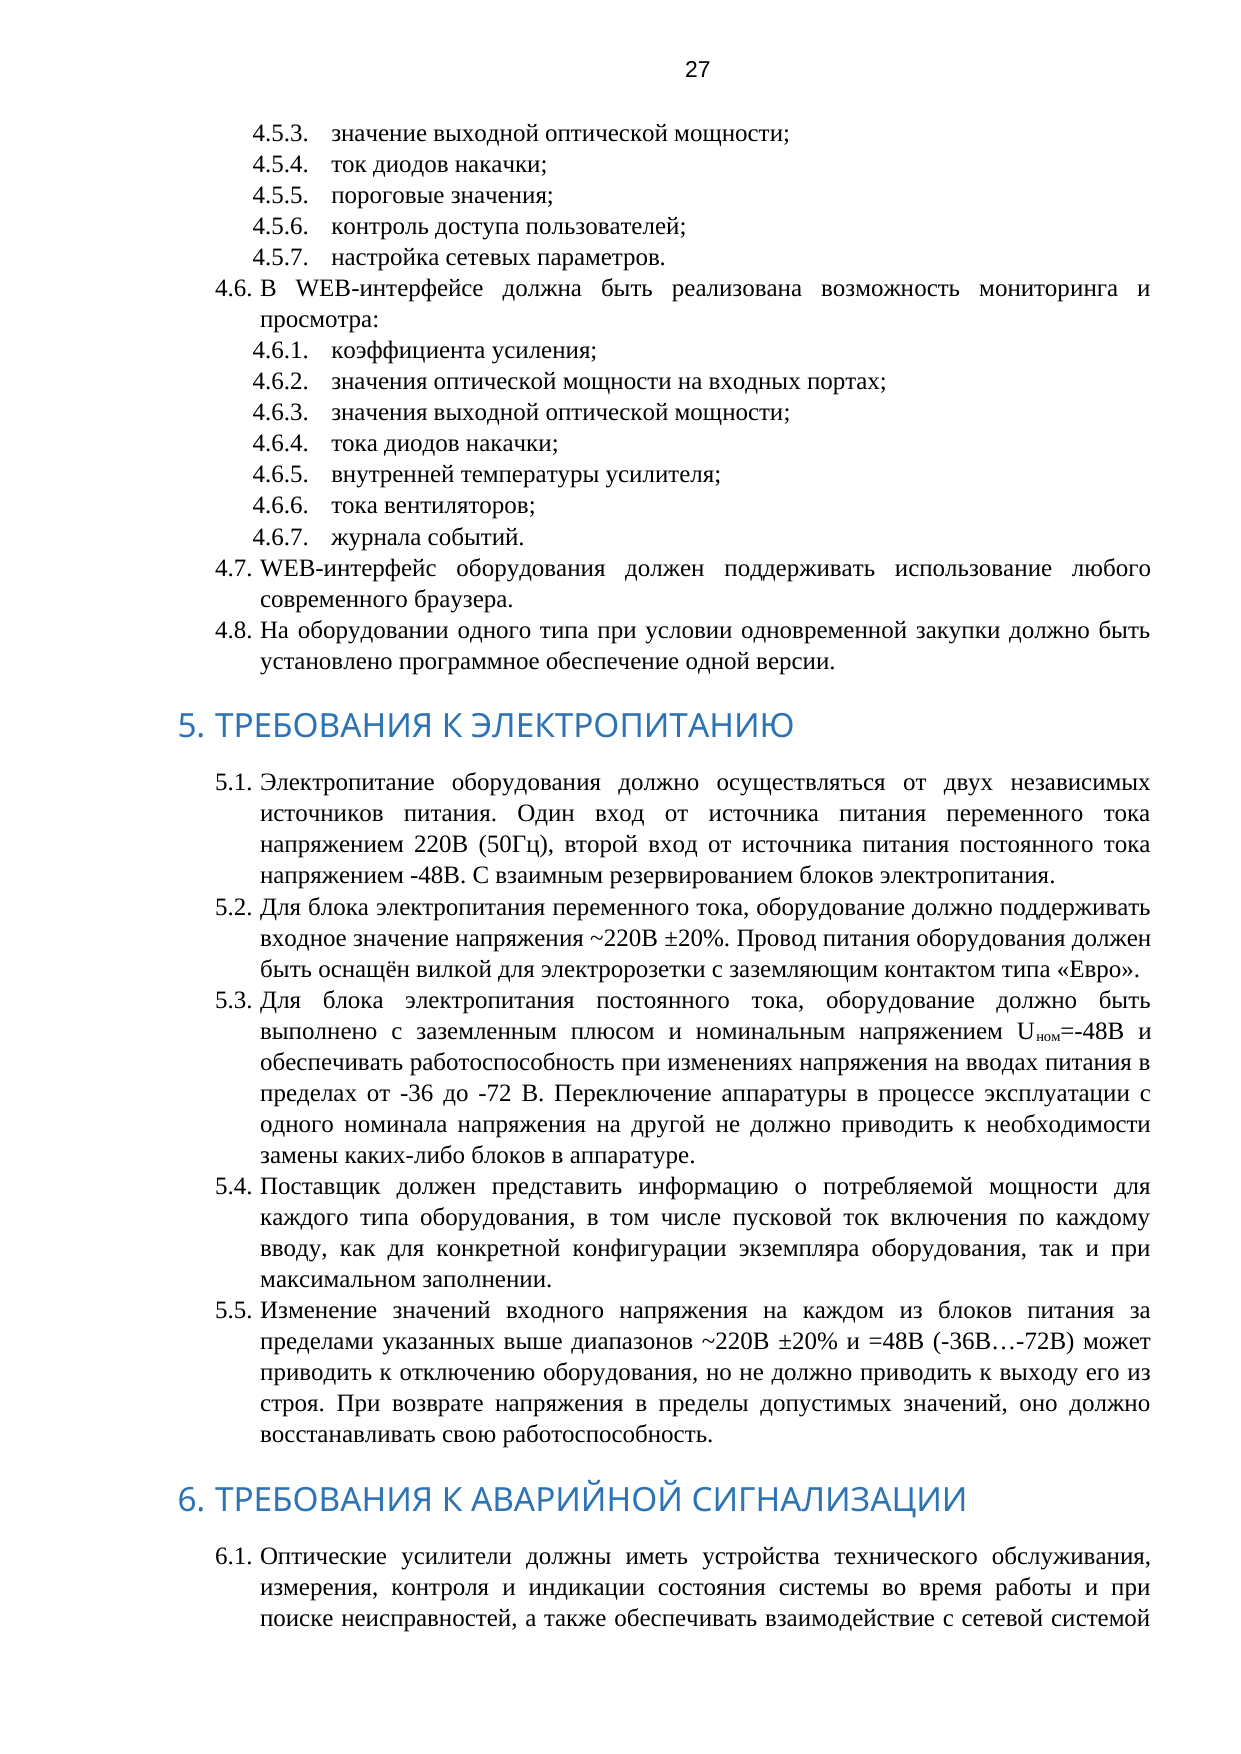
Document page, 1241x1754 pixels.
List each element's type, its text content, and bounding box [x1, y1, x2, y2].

list Для блока электропитания переменного тока, оборудование должно поддерживать входное значение напряжения ~220В ±20%. Провод питания оборудования должен быть оснащён вилкой для электророзетки с заземляющим контактом типа «Евро». [215, 892, 1152, 982]
list ТРЕБОВАНИЯ К АВАРИЙНОЙ СИГНАЛИЗАЦИИ [177, 1475, 1152, 1521]
list значения оптической мощности на входных портах; [252, 366, 1152, 395]
list пороговые значения; [252, 180, 1152, 209]
list тока вентиляторов; [252, 491, 1152, 519]
list Поставщик должен представить информацию о потребляемой мощности для каждого типа оборудования, в том числе пусковой ток включения по каждому вводу, как для конкретной конфигурации экземпляра оборудования, так и при максимальном заполнении. [215, 1171, 1152, 1293]
list Изменение значений входного напряжения на каждом из блоков питания за пределами указанных выше диапазонов ~220В ±20% и =48В (-36В…-72В) может приводить к отключению оборудования, но не должно приводить к выходу его из строя. При возврате напряжения в пределы допустимых значений, оно должно восстанавливать свою работоспособность. [215, 1295, 1152, 1448]
list тока диодов накачки; [252, 428, 1152, 457]
list Электропитание оборудования должно осуществляться от двух независимых источников питания. Один вход от источника питания переменного тока напряжением 220В (50Гц), второй вход от источника питания постоянного тока напряжением -48В. С взаимным резервированием блоков электропитания. [215, 767, 1152, 889]
list журнала событий. [252, 522, 1152, 550]
list коэффициента усиления; [252, 335, 1152, 364]
list На оборудовании одного типа при условии одновременной закупки должно быть установлено программное обеспечение одной версии. [215, 615, 1152, 674]
list Для блока электропитания постоянного тока, оборудование должно быть выполнено с заземленным плюсом и номинальным напряжением Uном=-48В и обеспечивать работоспособность при изменениях напряжения на вводах питания в пределах от -36 до -72 В. Переключение аппаратуры в процессе эксплуатации с одного номинала напряжения на другой не должно приводить к необходимости замены каких-либо блоков в аппаратуре. [215, 985, 1152, 1169]
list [215, 1541, 1152, 1632]
list В WEB-интерфейсе должна быть реализована возможность мониторинга и просмотра: [215, 273, 1152, 333]
list ТРЕБОВАНИЯ К ЭЛЕКТРОПИТАНИЮ [177, 702, 1152, 747]
list настройка сетевых параметров. [252, 242, 1152, 271]
list значения выходной оптической мощности; [252, 397, 1152, 426]
list внутренней температуры усилителя; [252, 459, 1152, 488]
list значение выходной оптической мощности; [252, 118, 1152, 147]
list ток диодов накачки; [252, 149, 1152, 178]
list WEB-интерфейс оборудования должен поддерживать использование любого современного браузера. [215, 553, 1152, 612]
list контроль доступа пользователей; [252, 211, 1152, 240]
